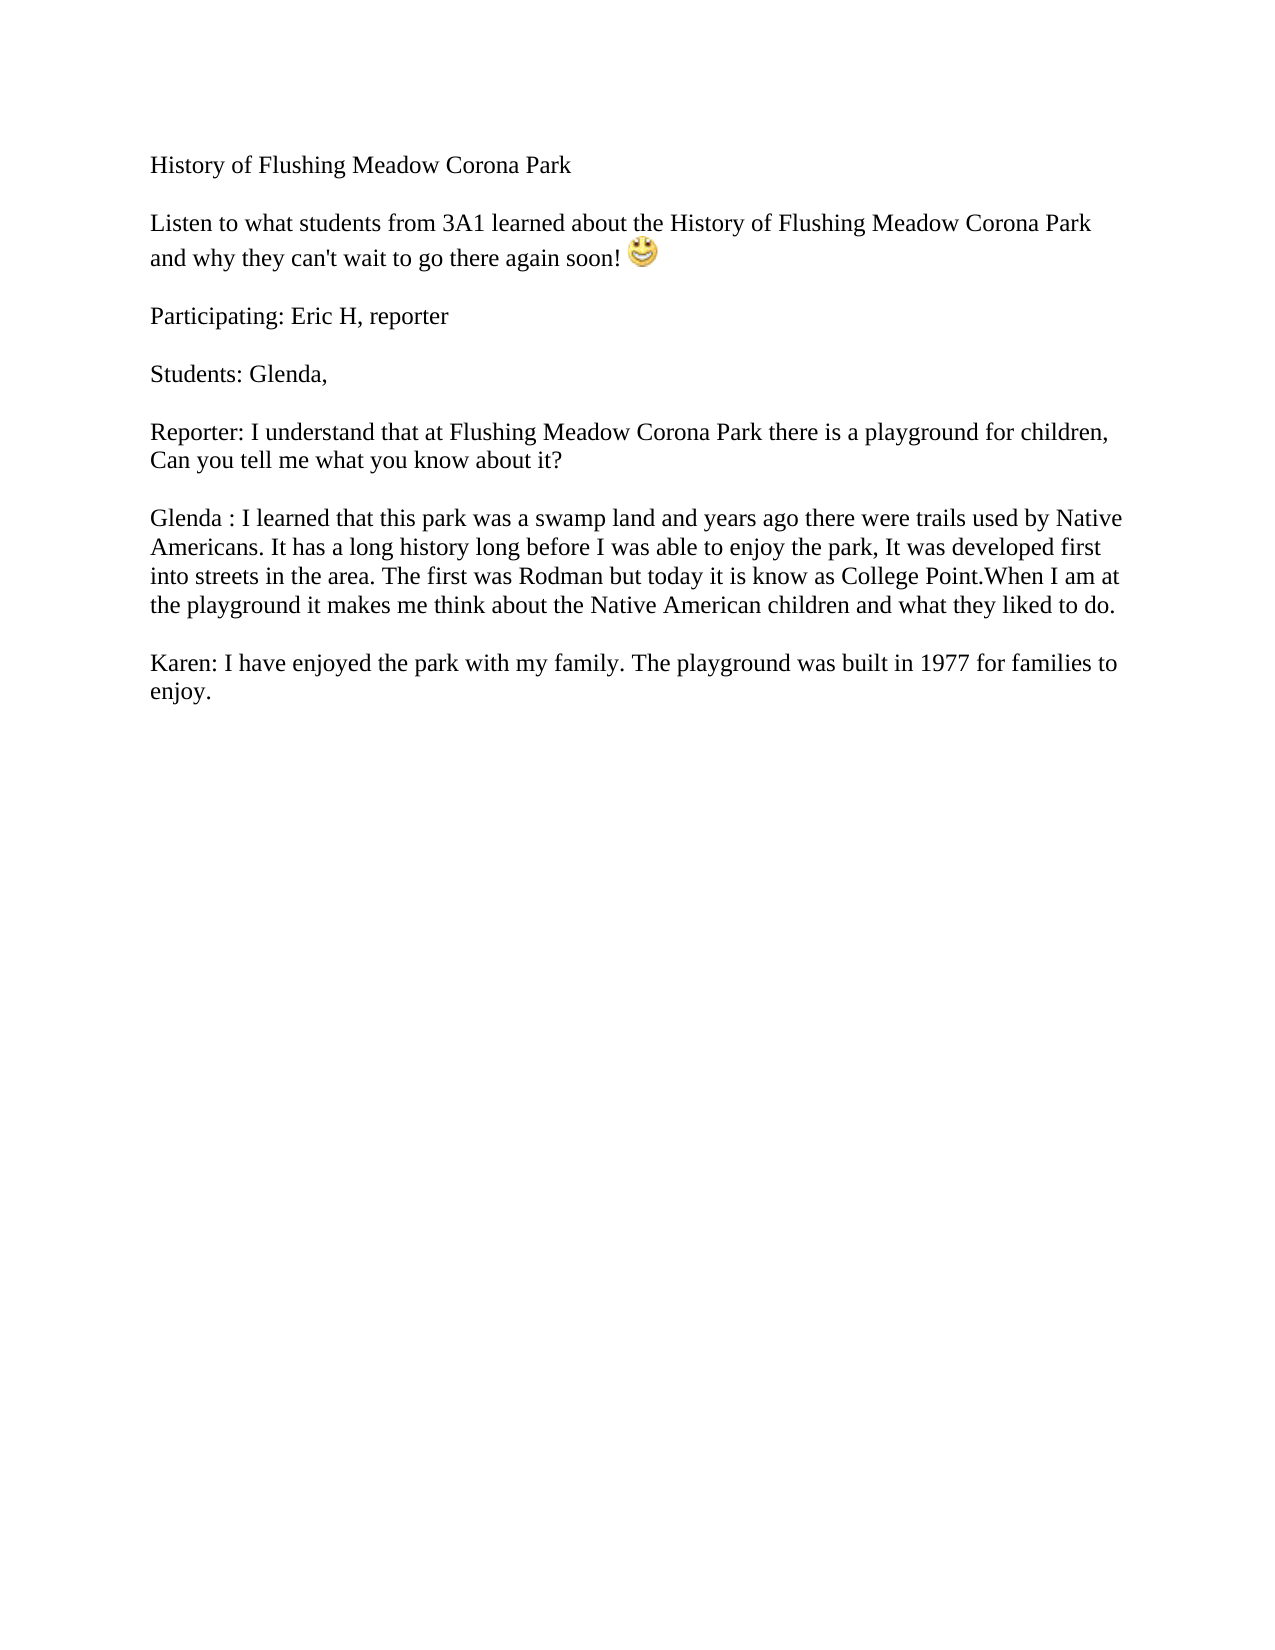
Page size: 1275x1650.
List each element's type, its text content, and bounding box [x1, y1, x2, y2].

text Students: Glenda, [150, 359, 1125, 388]
text Participating: Eric H, reporter [150, 301, 1125, 330]
text History of Flushing Meadow Corona Park [150, 150, 1125, 179]
text Karen: I have enjoyed the park with my family. The playground was built in 1977 for families to enjoy. [150, 648, 1125, 705]
text Glenda : I learned that this park was a swamp land and years ago there were trails used by Native Americans. It has a long history long before I was able to enjoy the park, It was developed first into streets in the area. The first was Rodman but today it is know as College Point.When I am at the playground it makes me think about the Native American children and what they liked to do. [150, 503, 1125, 618]
text Listen to what students from 3A1 learned about the History of Flushing Meadow Corona Park and why they can't wait to go there again soon! [150, 208, 1125, 272]
text Reporter: I understand that at Flushing Meadow Corona Park there is a playground for children, Can you tell me what you know about it? [150, 417, 1125, 474]
picture [627, 236, 658, 267]
